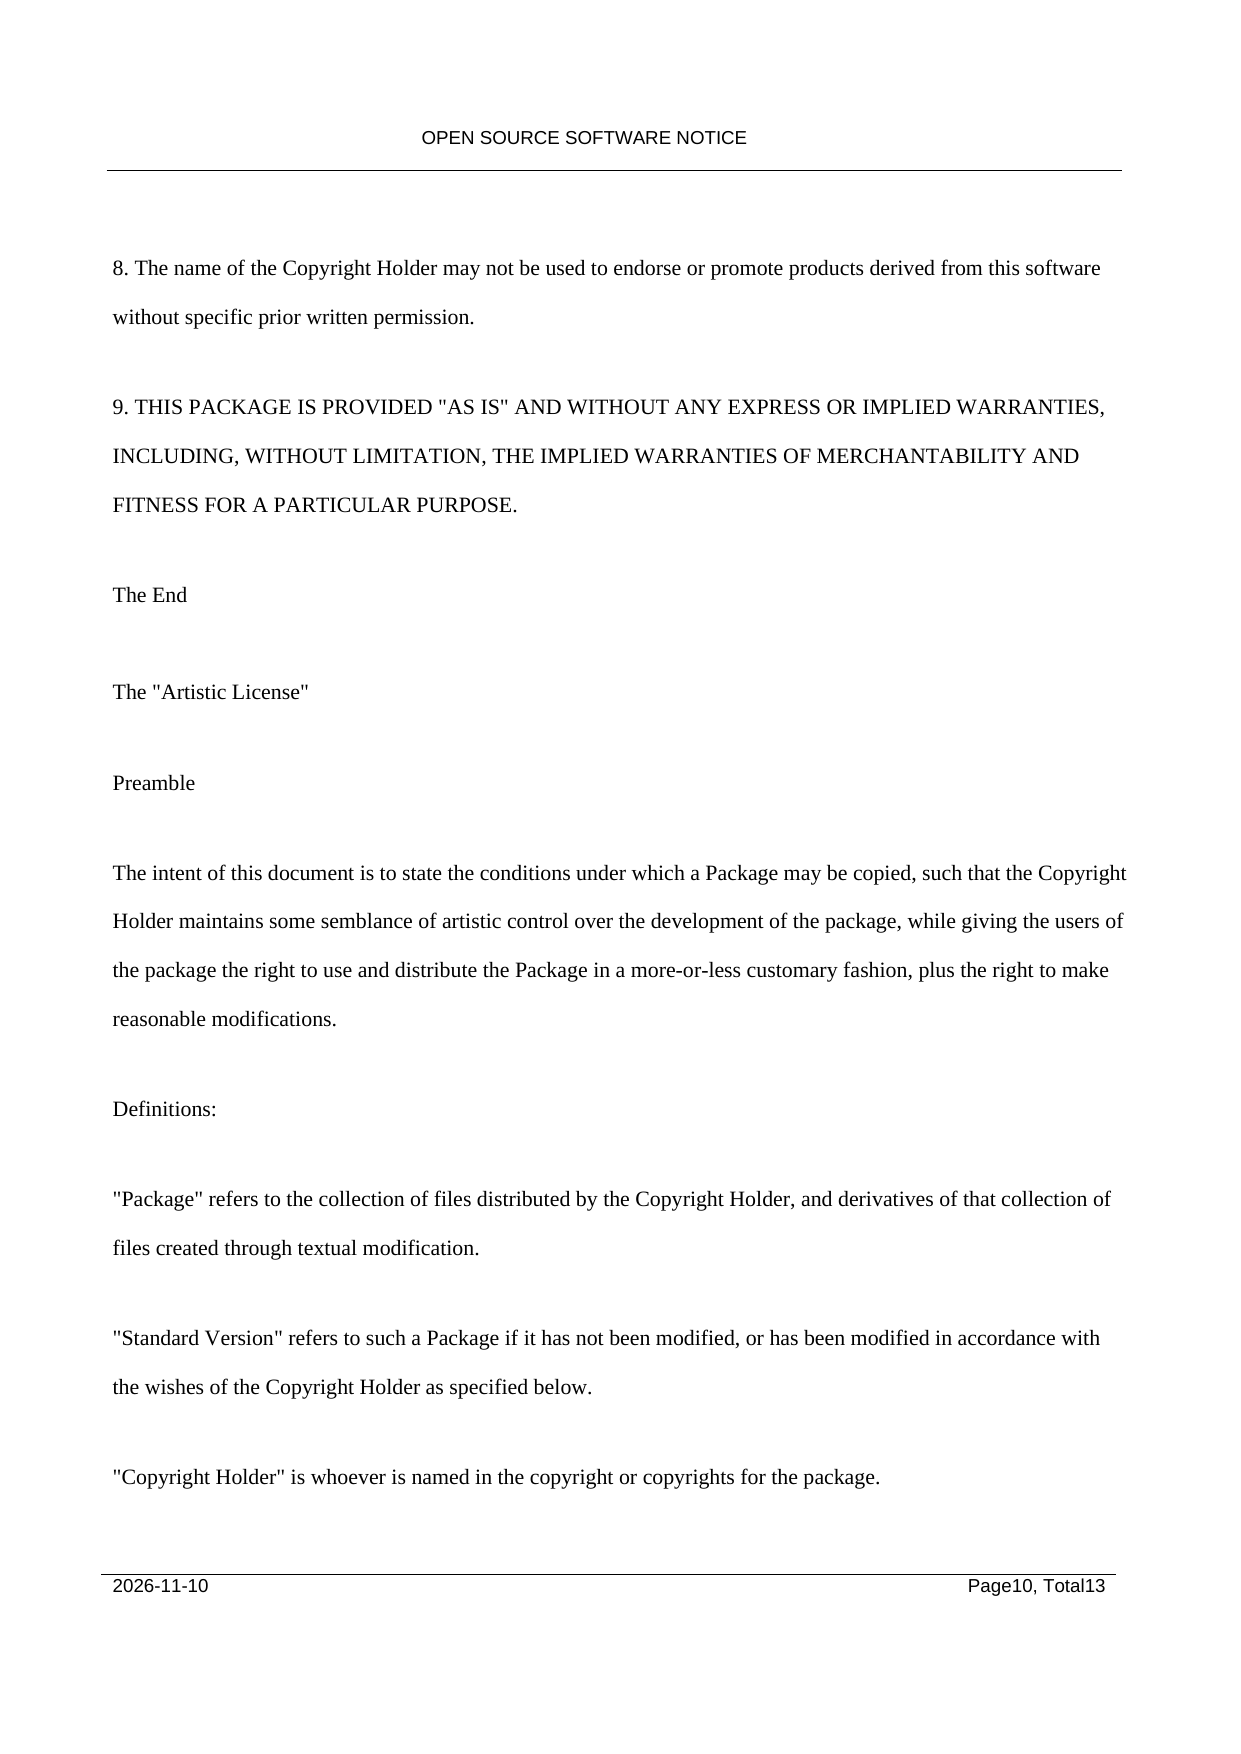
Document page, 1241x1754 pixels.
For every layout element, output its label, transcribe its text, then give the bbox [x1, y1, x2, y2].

text "Package" refers to the collection of files distributed by the Copyright Holder, and derivatives of that collection of files created through textual modification. [112, 1183, 1128, 1264]
text Preamble [112, 766, 1128, 798]
text The End The "Artistic License" [112, 578, 1128, 708]
text The intent of this document is to state the conditions under which a Package may be copied, such that the Copyright Holder maintains some semblance of artistic control over the development of the package, while giving the users of the package the right to use and distribute the Package in a more-or-less customary fashion, plus the right to make reasonable modifications. [112, 856, 1128, 1035]
text 9. THIS PACKAGE IS PROVIDED "AS IS" AND WITHOUT ANY EXPRESS OR IMPLIED WARRANTIES, INCLUDING, WITHOUT LIMITATION, THE IMPLIED WARRANTIES OF MERCHANTABILITY AND FITNESS FOR A PARTICULAR PURPOSE. [112, 390, 1128, 520]
text 8. The name of the Copyright Holder may not be used to endorse or promote products derived from this software without specific prior written permission. [112, 251, 1128, 333]
text "Copyright Holder" is whoever is named in the copyright or copyrights for the package. [112, 1461, 1128, 1493]
text "Standard Version" refers to such a Package if it has not been modified, or has been modified in accordance with the wishes of the Copyright Holder as specified below. [112, 1322, 1128, 1403]
text Definitions: [112, 1092, 1128, 1125]
